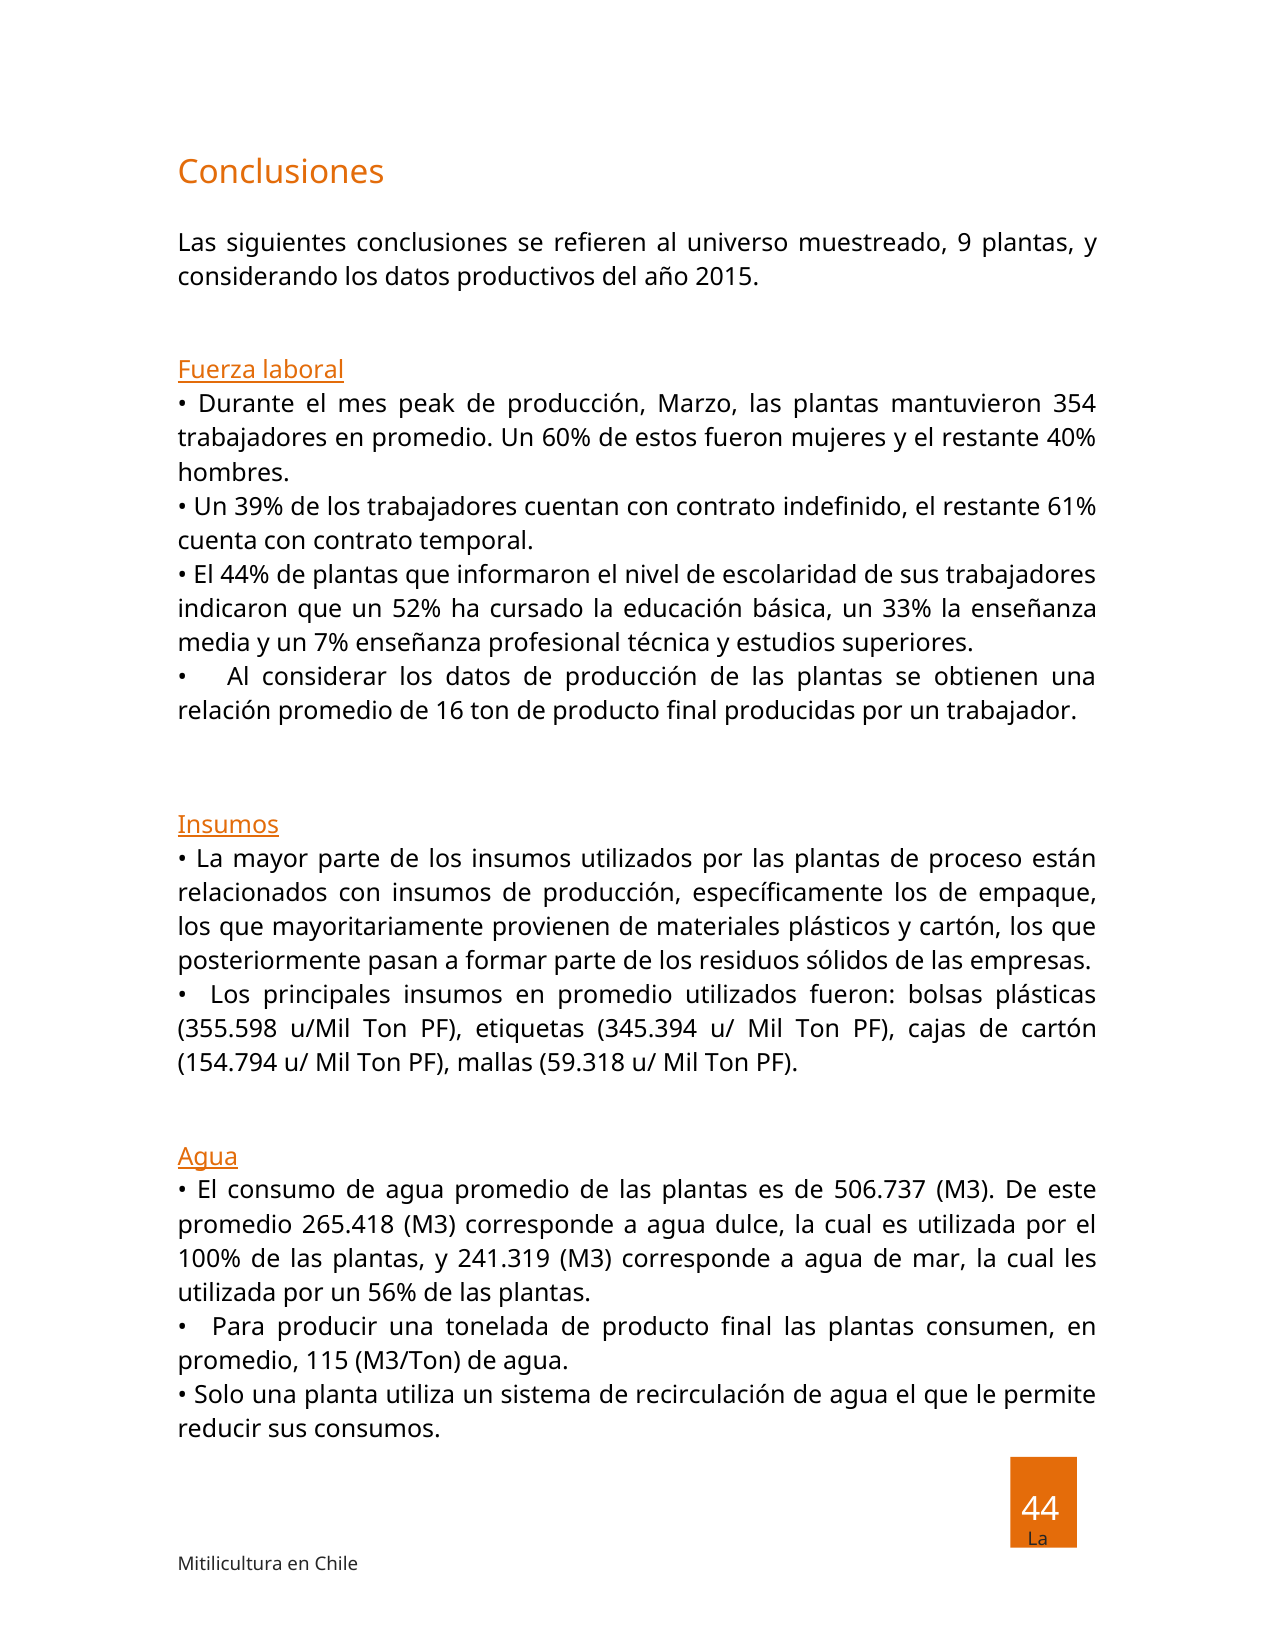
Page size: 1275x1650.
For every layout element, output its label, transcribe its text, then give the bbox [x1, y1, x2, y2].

text Agua [177, 1138, 1098, 1172]
text • Los principales insumos en promedio utilizados fueron: bolsas plásticas (355.598 u/Mil Ton PF), etiquetas (345.394 u/ Mil Ton PF), cajas de cartón (154.794 u/ Mil Ton PF), mallas (59.318 u/ Mil Ton PF). [177, 977, 1098, 1079]
text Las siguientes conclusiones se refieren al universo muestreado, 9 plantas, y considerando los datos productivos del año 2015. [177, 225, 1098, 293]
text Insumos [177, 807, 1098, 841]
text • Un 39% de los trabajadores cuentan con contrato indefinido, el restante 61% cuenta con contrato temporal. [177, 488, 1098, 556]
text • Al considerar los datos de producción de las plantas se obtienen una relación promedio de 16 ton de producto final producidas por un trabajador. [177, 658, 1098, 727]
text • Para producir una tonelada de producto final las plantas consumen, en promedio, 115 (M3/Ton) de agua. [177, 1308, 1098, 1377]
subtitle Conclusiones [177, 148, 1098, 193]
text • Durante el mes peak de producción, Marzo, las plantas mantuvieron 354 trabajadores en promedio. Un 60% de estos fueron mujeres y el restante 40% hombres. [177, 386, 1098, 488]
text • El consumo de agua promedio de las plantas es de 506.737 (M3). De este promedio 265.418 (M3) corresponde a agua dulce, la cual es utilizada por el 100% de las plantas, y 241.319 (M3) corresponde a agua de mar, la cual les utilizada por un 56% de las plantas. [177, 1172, 1098, 1308]
text Fuerza laboral [177, 352, 1098, 386]
text • El 44% de plantas que informaron el nivel de escolaridad de sus trabajadores indicaron que un 52% ha cursado la educación básica, un 33% la enseñanza media y un 7% enseñanza profesional técnica y estudios superiores. [177, 556, 1098, 658]
text • Solo una planta utiliza un sistema de recirculación de agua el que le permite reducir sus consumos. [177, 1377, 1098, 1445]
text • La mayor parte de los insumos utilizados por las plantas de proceso están relacionados con insumos de producción, específicamente los de empaque, los que mayoritariamente provienen de materiales plásticos y cartón, los que posteriormente pasan a formar parte de los residuos sólidos de las empresas. [177, 841, 1098, 977]
